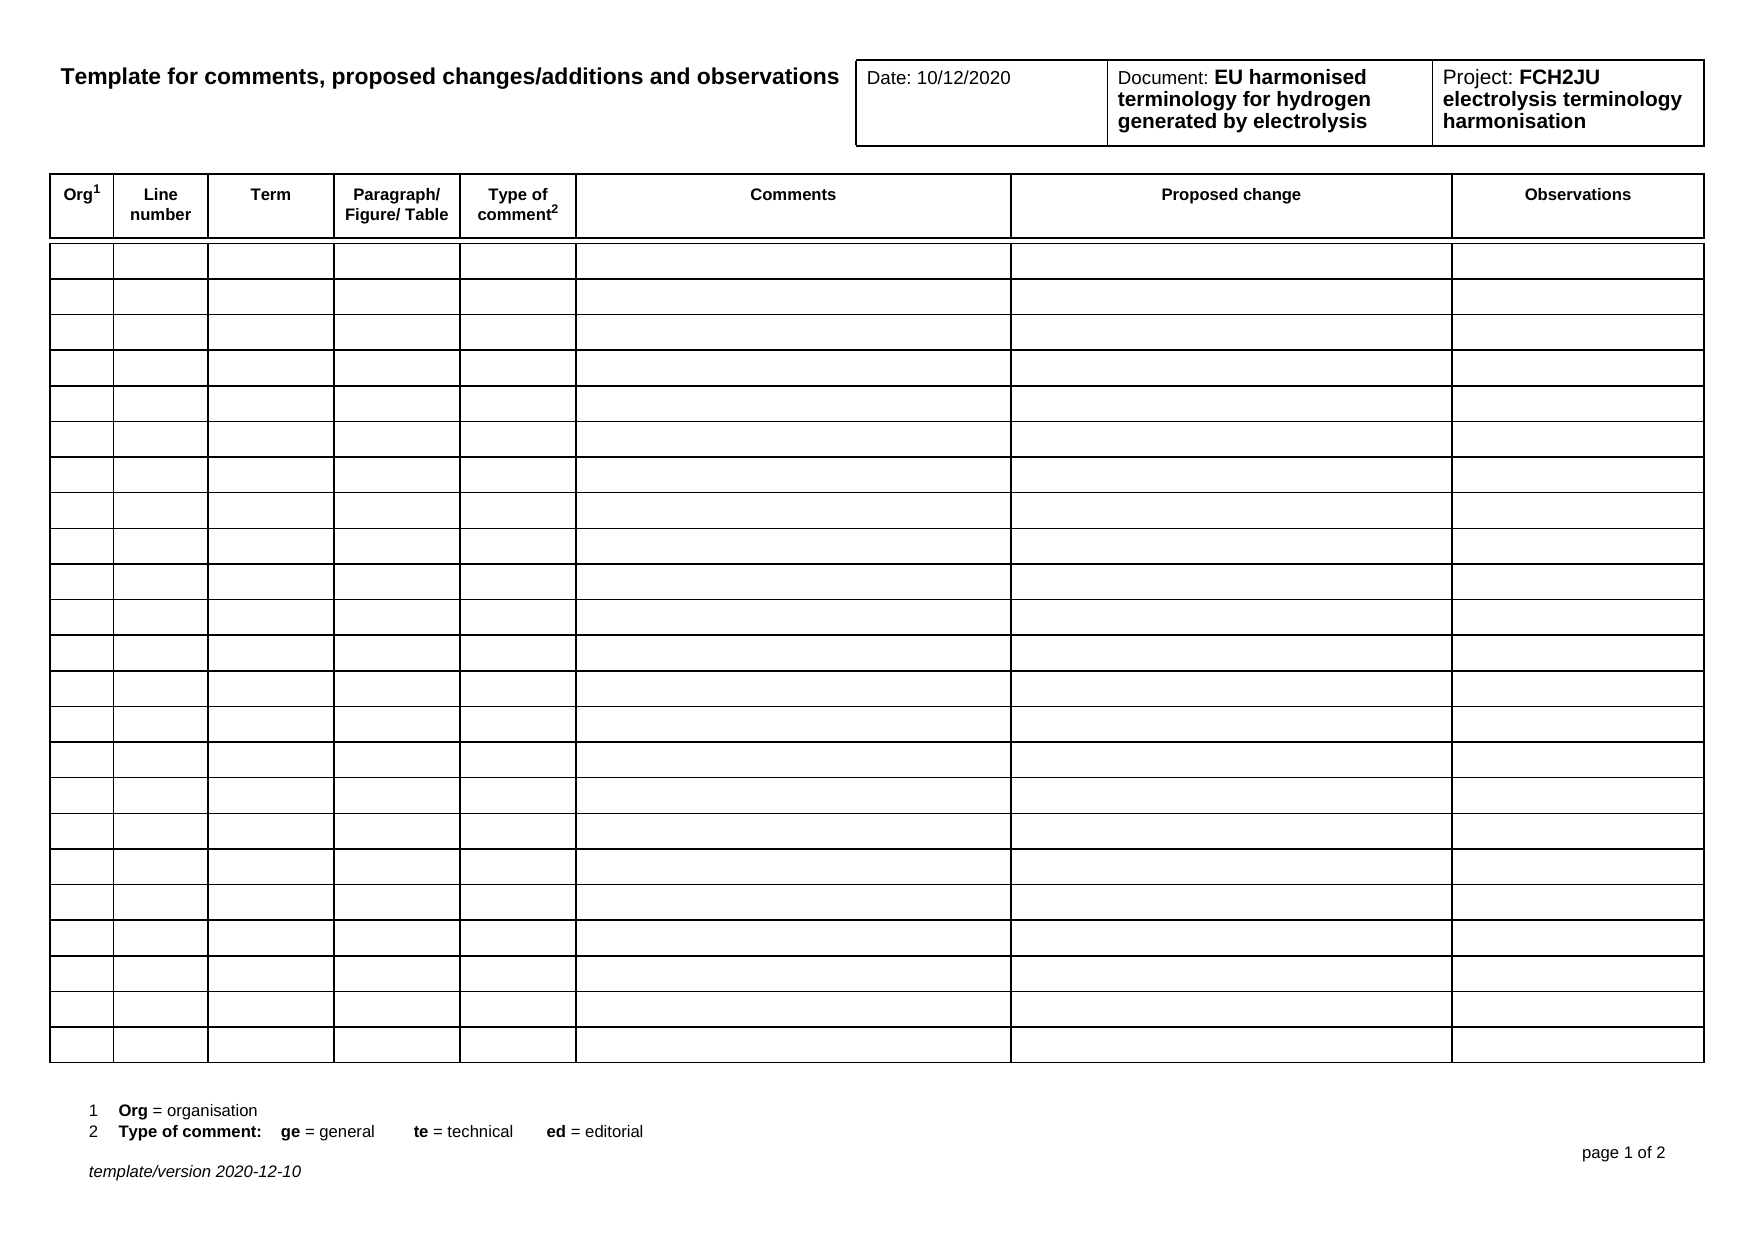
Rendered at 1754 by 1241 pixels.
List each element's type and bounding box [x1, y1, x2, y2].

table_cell [335, 600, 459, 634]
table_cell [335, 458, 459, 492]
table_cell [461, 529, 575, 563]
table_cell [1453, 921, 1703, 955]
table_cell [1453, 636, 1703, 670]
table_cell [1012, 957, 1451, 991]
table_cell [335, 850, 459, 884]
table_cell [461, 600, 575, 634]
table_cell [335, 992, 459, 1026]
table_cell [461, 672, 575, 706]
table_cell [1453, 387, 1703, 421]
table_cell [1012, 672, 1451, 706]
table_cell [461, 921, 575, 955]
table_cell [51, 529, 113, 563]
table_cell [335, 672, 459, 706]
table_cell [1012, 315, 1451, 349]
table_cell [1453, 493, 1703, 527]
table_cell [1453, 743, 1703, 777]
table_cell [461, 493, 575, 527]
table_cell [335, 707, 459, 741]
table_cell [461, 992, 575, 1026]
table_cell [1453, 458, 1703, 492]
table_cell [51, 351, 113, 385]
table_cell [114, 636, 207, 670]
table_cell [577, 636, 1010, 670]
table_cell [51, 422, 113, 456]
table_cell [114, 743, 207, 777]
table_cell [335, 565, 459, 599]
table_header [577, 244, 1010, 278]
table_cell [577, 992, 1010, 1026]
table_cell [51, 992, 113, 1026]
table_cell [209, 672, 333, 706]
table_cell [51, 778, 113, 812]
table_cell [461, 387, 575, 421]
table_cell [577, 1028, 1010, 1062]
table_cell [114, 493, 207, 527]
table_cell [51, 814, 113, 848]
table_cell [335, 636, 459, 670]
table_cell [114, 778, 207, 812]
table_cell [461, 280, 575, 314]
table_cell [51, 636, 113, 670]
table_cell [209, 422, 333, 456]
table_cell [209, 351, 333, 385]
table_cell [209, 743, 333, 777]
table_cell [1012, 992, 1451, 1026]
table_cell [1453, 707, 1703, 741]
table_cell [461, 458, 575, 492]
table_cell [461, 885, 575, 919]
table_cell [51, 280, 113, 314]
table_cell [577, 885, 1010, 919]
table_cell [461, 1028, 575, 1062]
table_cell [1453, 1028, 1703, 1062]
table_header [335, 244, 459, 278]
table_cell [114, 957, 207, 991]
table_cell [1453, 672, 1703, 706]
table_cell [461, 565, 575, 599]
table_cell [577, 743, 1010, 777]
table_cell [209, 885, 333, 919]
table_cell [461, 351, 575, 385]
table_cell [114, 529, 207, 563]
table_cell [209, 636, 333, 670]
table_cell [209, 850, 333, 884]
table_cell [209, 992, 333, 1026]
table_cell [335, 921, 459, 955]
table_cell [335, 778, 459, 812]
table_cell [335, 315, 459, 349]
table_cell [577, 814, 1010, 848]
table_cell [209, 814, 333, 848]
table_cell [1012, 778, 1451, 812]
table_cell [209, 707, 333, 741]
table_cell [577, 529, 1010, 563]
table_cell [1453, 957, 1703, 991]
table_cell [1012, 743, 1451, 777]
table_cell [209, 280, 333, 314]
table_cell [1453, 778, 1703, 812]
table_cell [114, 387, 207, 421]
table_cell [114, 885, 207, 919]
table_cell [209, 493, 333, 527]
table_cell [51, 565, 113, 599]
table_cell [577, 280, 1010, 314]
table_cell [114, 707, 207, 741]
table_cell [114, 422, 207, 456]
table_cell [1453, 992, 1703, 1026]
table_cell [335, 387, 459, 421]
table_header [114, 244, 207, 278]
table_cell [335, 280, 459, 314]
table_cell [1453, 850, 1703, 884]
table_cell [209, 921, 333, 955]
table_cell [1453, 565, 1703, 599]
table_cell [335, 743, 459, 777]
table_cell [1012, 493, 1451, 527]
table_cell [209, 387, 333, 421]
table_cell [461, 315, 575, 349]
table_cell [335, 885, 459, 919]
table_cell [1012, 565, 1451, 599]
table_cell [51, 315, 113, 349]
table_cell [1012, 921, 1451, 955]
table_cell [577, 778, 1010, 812]
table_cell [1012, 814, 1451, 848]
table_cell [51, 957, 113, 991]
table_cell [51, 1028, 113, 1062]
table_cell [577, 672, 1010, 706]
table_cell [209, 315, 333, 349]
table_cell [461, 778, 575, 812]
table_cell [577, 422, 1010, 456]
table_cell [51, 458, 113, 492]
table_cell [577, 315, 1010, 349]
table_cell [1012, 351, 1451, 385]
table_cell [51, 707, 113, 741]
table_cell [51, 850, 113, 884]
table_cell [577, 351, 1010, 385]
table_cell [51, 885, 113, 919]
table_cell [1453, 814, 1703, 848]
table_cell [1012, 422, 1451, 456]
table_cell [1012, 850, 1451, 884]
table_cell [335, 814, 459, 848]
table_cell [51, 493, 113, 527]
table_cell [209, 458, 333, 492]
table_cell [577, 458, 1010, 492]
table_cell [114, 1028, 207, 1062]
table_cell [461, 850, 575, 884]
table_cell [114, 814, 207, 848]
table_cell [577, 957, 1010, 991]
table_cell [209, 778, 333, 812]
table_cell [51, 387, 113, 421]
table_cell [1453, 351, 1703, 385]
table_cell [51, 921, 113, 955]
table_cell [1012, 600, 1451, 634]
table_cell [577, 493, 1010, 527]
table_cell [114, 351, 207, 385]
table_cell [461, 707, 575, 741]
table_cell [209, 565, 333, 599]
table_cell [1012, 458, 1451, 492]
table_cell [1453, 280, 1703, 314]
table_cell [114, 992, 207, 1026]
table_cell [1453, 315, 1703, 349]
table_cell [1453, 885, 1703, 919]
table_header [209, 244, 333, 278]
table_cell [335, 493, 459, 527]
table_header [1012, 244, 1451, 278]
table_header [51, 244, 113, 278]
table_cell [461, 814, 575, 848]
table_cell [114, 565, 207, 599]
table_cell [209, 1028, 333, 1062]
table_cell [1012, 885, 1451, 919]
table_cell [577, 565, 1010, 599]
table_cell [51, 600, 113, 634]
table_cell [114, 600, 207, 634]
table_cell [577, 921, 1010, 955]
table_cell [1012, 387, 1451, 421]
table_cell [1453, 600, 1703, 634]
table_cell [1453, 422, 1703, 456]
table_cell [209, 600, 333, 634]
table_header [1453, 244, 1703, 278]
table_cell [461, 422, 575, 456]
table_cell [577, 600, 1010, 634]
table_cell [114, 315, 207, 349]
table_cell [335, 422, 459, 456]
table_cell [1012, 1028, 1451, 1062]
table_cell [335, 1028, 459, 1062]
table_cell [577, 850, 1010, 884]
table_cell [1012, 707, 1451, 741]
table_cell [461, 743, 575, 777]
table_cell [114, 672, 207, 706]
table_cell [335, 529, 459, 563]
table_cell [1012, 280, 1451, 314]
table_cell [51, 672, 113, 706]
table_cell [114, 458, 207, 492]
table_cell [335, 351, 459, 385]
table_cell [1012, 529, 1451, 563]
table_cell [209, 529, 333, 563]
table_cell [577, 387, 1010, 421]
table_cell [461, 957, 575, 991]
table_cell [335, 957, 459, 991]
table_cell [114, 280, 207, 314]
table_cell [209, 957, 333, 991]
table_header [461, 244, 575, 278]
table_cell [461, 636, 575, 670]
table_cell [114, 850, 207, 884]
table_cell [577, 707, 1010, 741]
table_cell [1453, 529, 1703, 563]
table_cell [114, 921, 207, 955]
table_cell [51, 743, 113, 777]
table_cell [1012, 636, 1451, 670]
